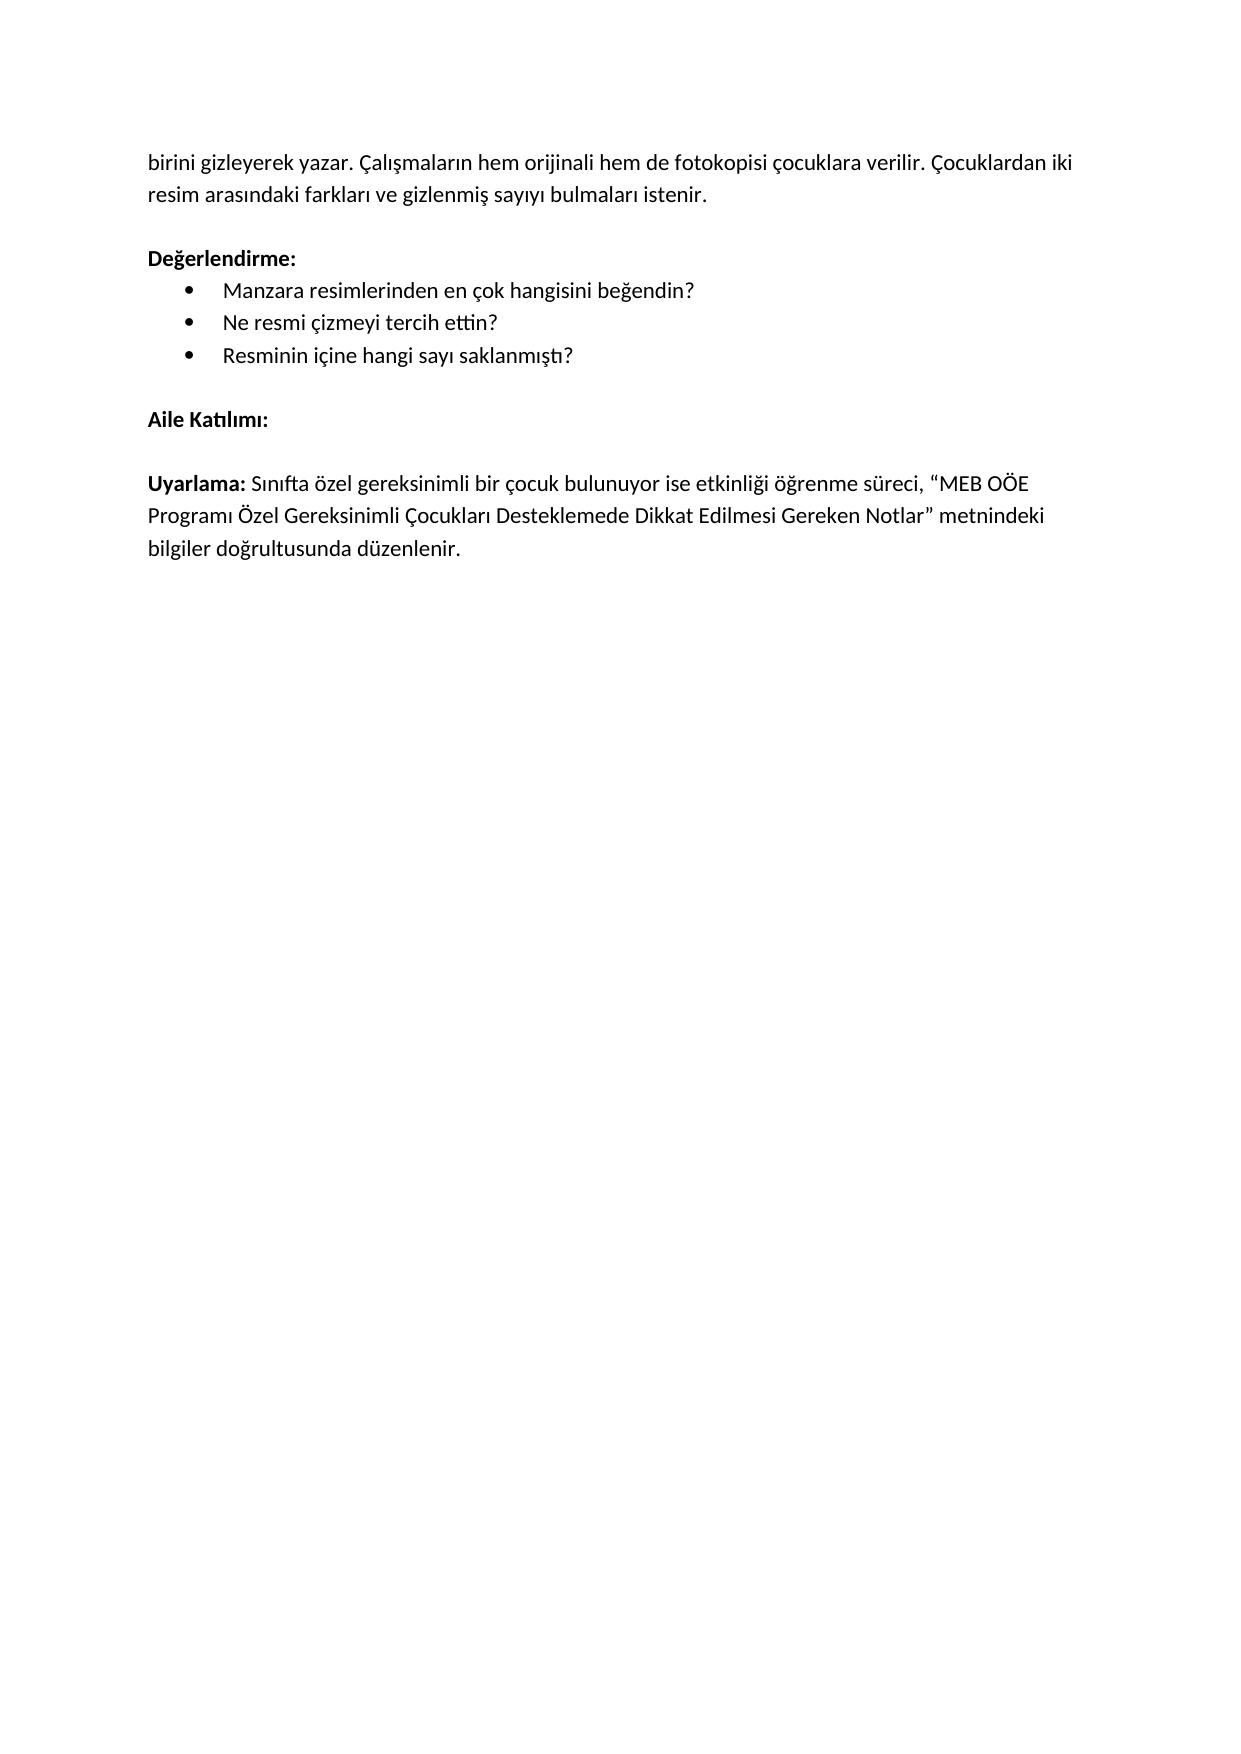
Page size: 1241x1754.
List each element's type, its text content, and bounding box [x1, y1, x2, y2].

text Aile Katılımı: [148, 405, 1093, 433]
text Uyarlama: Sınıfta özel gereksinimli bir çocuk bulunuyor ise etkinliği öğrenme süreci, “MEB OÖE Programı Özel Gereksinimli Çocukları Desteklemede Dikkat Edilmesi Gereken Notlar” metnindeki bilgiler doğrultusunda düzenlenir. [148, 469, 1093, 562]
list Ne resmi çizmeyi tercih ettin? [185, 308, 1093, 337]
list Manzara resimlerinden en çok hangisini beğendin? [185, 276, 1093, 304]
text Değerlendirme: [148, 244, 1093, 272]
list Resminin içine hangi sayı saklanmıştı? [185, 341, 1093, 369]
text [148, 148, 1093, 208]
